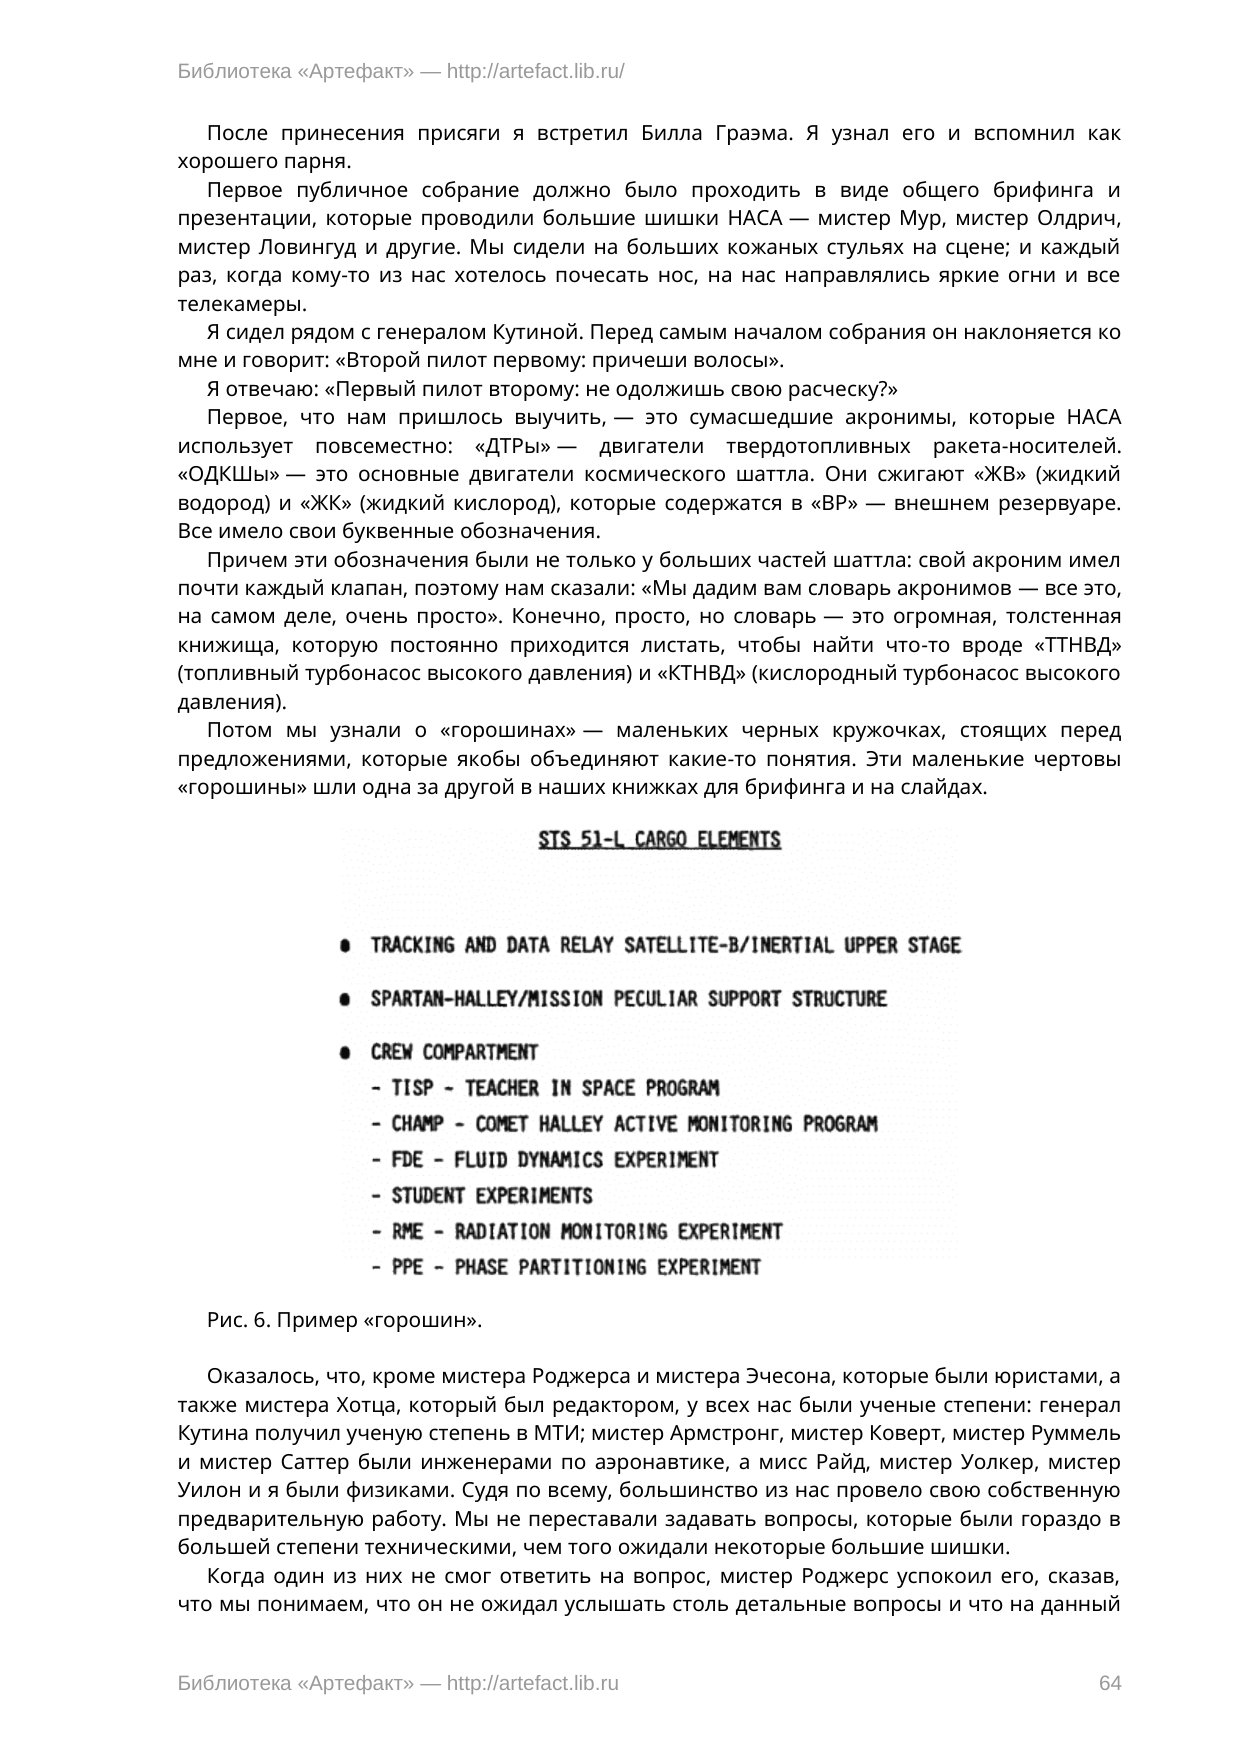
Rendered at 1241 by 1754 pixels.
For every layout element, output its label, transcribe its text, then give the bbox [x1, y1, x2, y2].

text Первое публичное собрание должно было проходить в виде общего брифинга и презентации, которые проводили большие шишки НАСА — мистер Мур, мистер Олдрич, мистер Ловингуд и другие. Мы сидели на больших кожаных стульях на сцене; и каждый раз, когда кому-то из нас хотелось почесать нос, на нас направлялись яркие огни и все телекамеры. [177, 175, 1122, 317]
text Оказалось, что, кроме мистера Роджерса и мистера Эчесона, которые были юристами, а также мистера Хотца, который был редактором, у всех нас были ученые степени: генерал Кутина получил ученую степень в МТИ; мистер Армстронг, мистер Коверт, мистер Руммель и мистер Саттер были инженерами по аэронавтике, а мисс Райд, мистер Уолкер, мистер Уилон и я были физиками. Судя по всему, большинство из нас провело свою собственную предварительную работу. Мы не переставали задавать вопросы, которые были гораздо в большей степени техническими, чем того ожидали некоторые большие шишки. [177, 1362, 1122, 1561]
text После принесения присяги я встретил Билла Граэма. Я узнал его и вспомнил как хорошего парня. [177, 118, 1122, 175]
text Я сидел рядом с генералом Кутиной. Перед самым началом собрания он наклоняется ко мне и говорит: «Второй пилот первому: причеши волосы». [177, 317, 1122, 374]
picture [337, 828, 963, 1277]
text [177, 1561, 1122, 1618]
text Потом мы узнали о «горошинах» — маленьких черных кружочках, стоящих перед предложениями, которые якобы объединяют какие-то понятия. Эти маленькие чертовы «горошины» шли одна за другой в наших книжках для брифинга и на слайдах. [177, 715, 1122, 801]
text Первое, что нам пришлось выучить, — это сумасшедшие акронимы, которые НАСА использует повсеместно: «ДТРы» — двигатели твердотопливных ракета-носителей. «ОДКШы» — это основные двигатели космического шаттла. Они сжигают «ЖВ» (жидкий водород) и «ЖК» (жидкий кислород), которые содержатся в «ВР» — внешнем резервуаре. Все имело свои буквенные обозначения. [177, 402, 1122, 545]
text Я отвечаю: «Первый пилот второму: не одолжишь свою расческу?» [177, 374, 1122, 402]
text Рис. 6. Пример «горошин». [177, 1305, 1122, 1333]
text Причем эти обозначения были не только у больших частей шаттла: свой акроним имел почти каждый клапан, поэтому нам сказали: «Мы дадим вам словарь акронимов — все это, на самом деле, очень просто». Конечно, просто, но словарь — это огромная, толстенная книжища, которую постоянно приходится листать, чтобы найти что-то вроде «ТТНВД» (топливный турбонасос высокого давления) и «КТНВД» (кислородный турбонасос высокого давления). [177, 545, 1122, 715]
